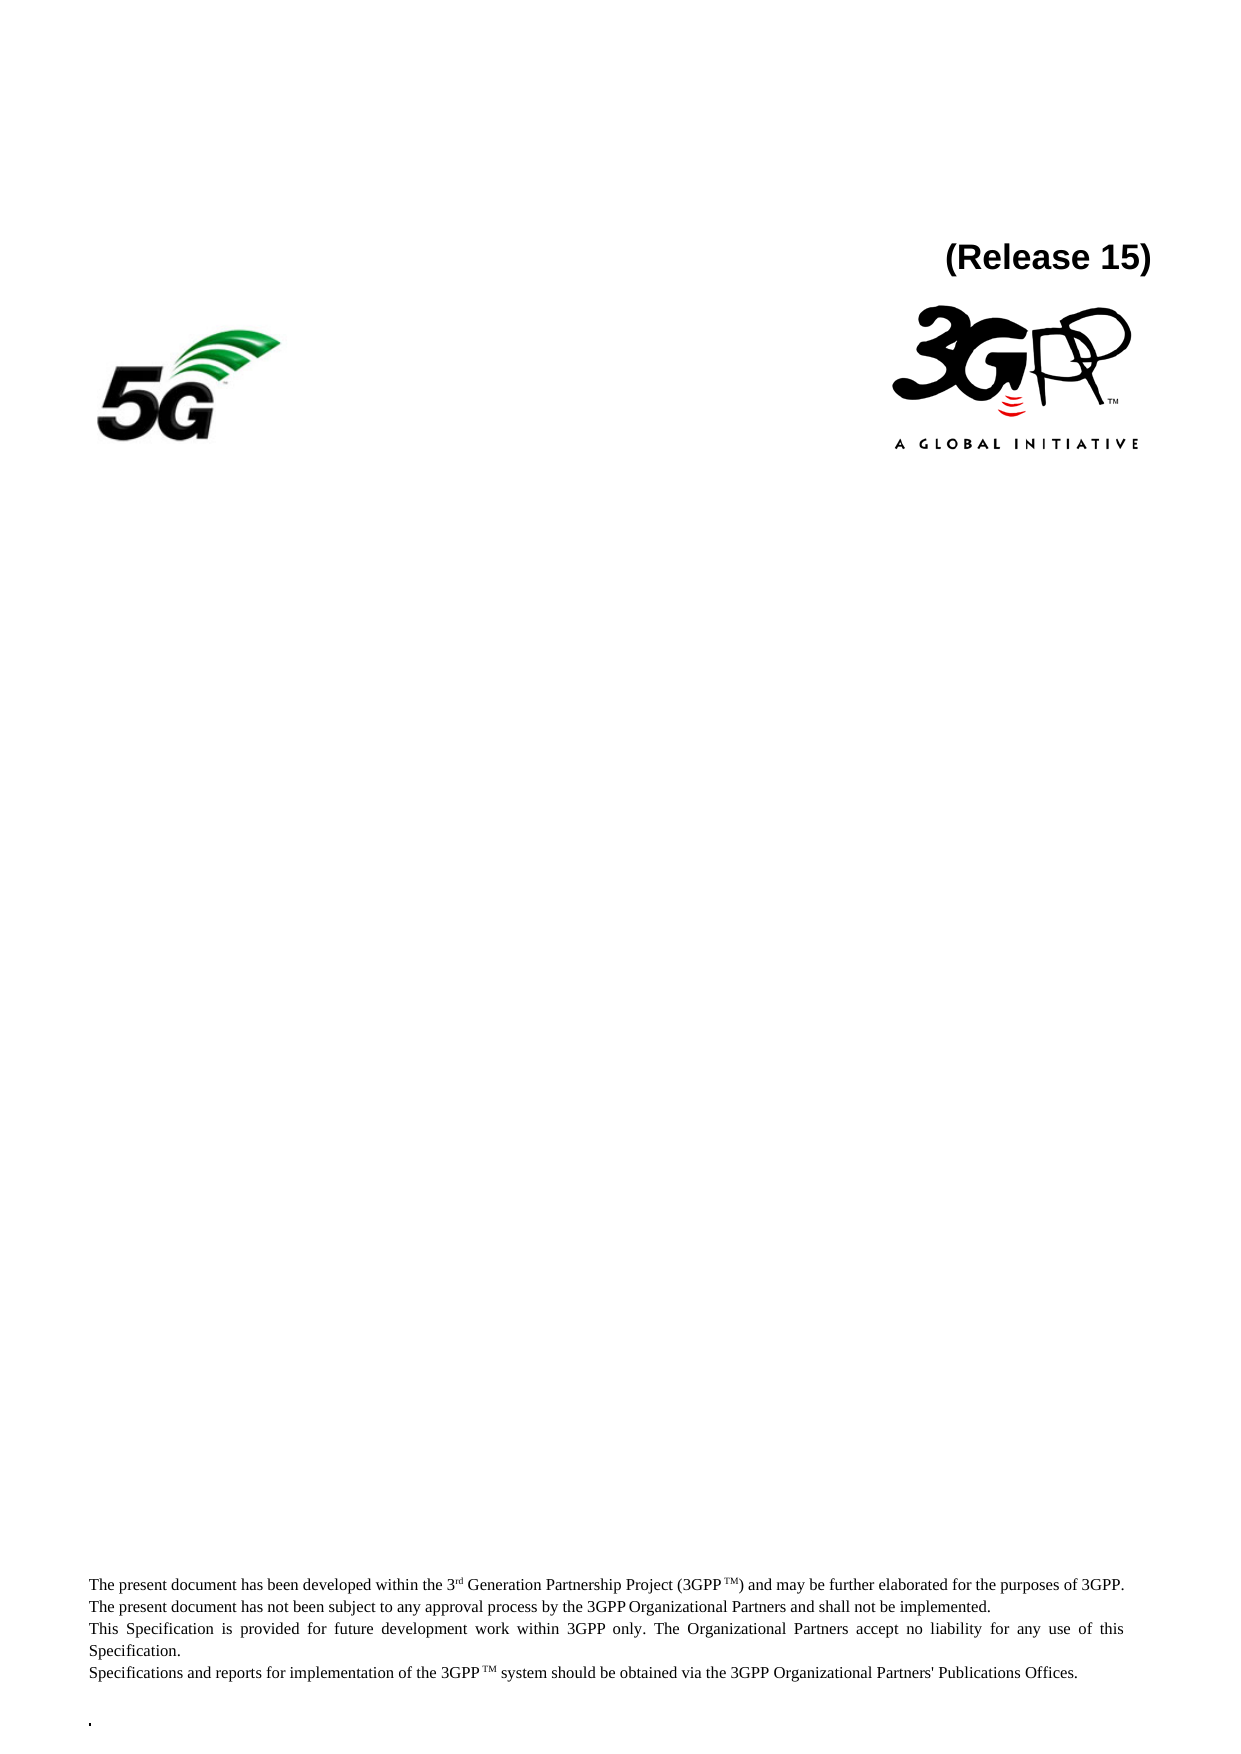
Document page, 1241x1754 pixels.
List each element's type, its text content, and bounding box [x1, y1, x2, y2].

text (Release 15) [89, 236, 1152, 277]
text The present document has been developed within the 3rd Generation Partnership Project (3GPP TM) and may be further elaborated for the purposes of 3GPP. The present document has not been subject to any approval process by the 3GPP Organizational Partners and shall not be implemented. This Specification is provided for future development work within 3GPP only. The Organizational Partners accept no liability for any use of this Specification. Specifications and reports for implementation of the 3GPP TM system should be obtained via the 3GPP Organizational Partners' Publications Offices. [89, 1575, 1125, 1682]
picture [88, 316, 288, 454]
picture [884, 297, 1152, 454]
